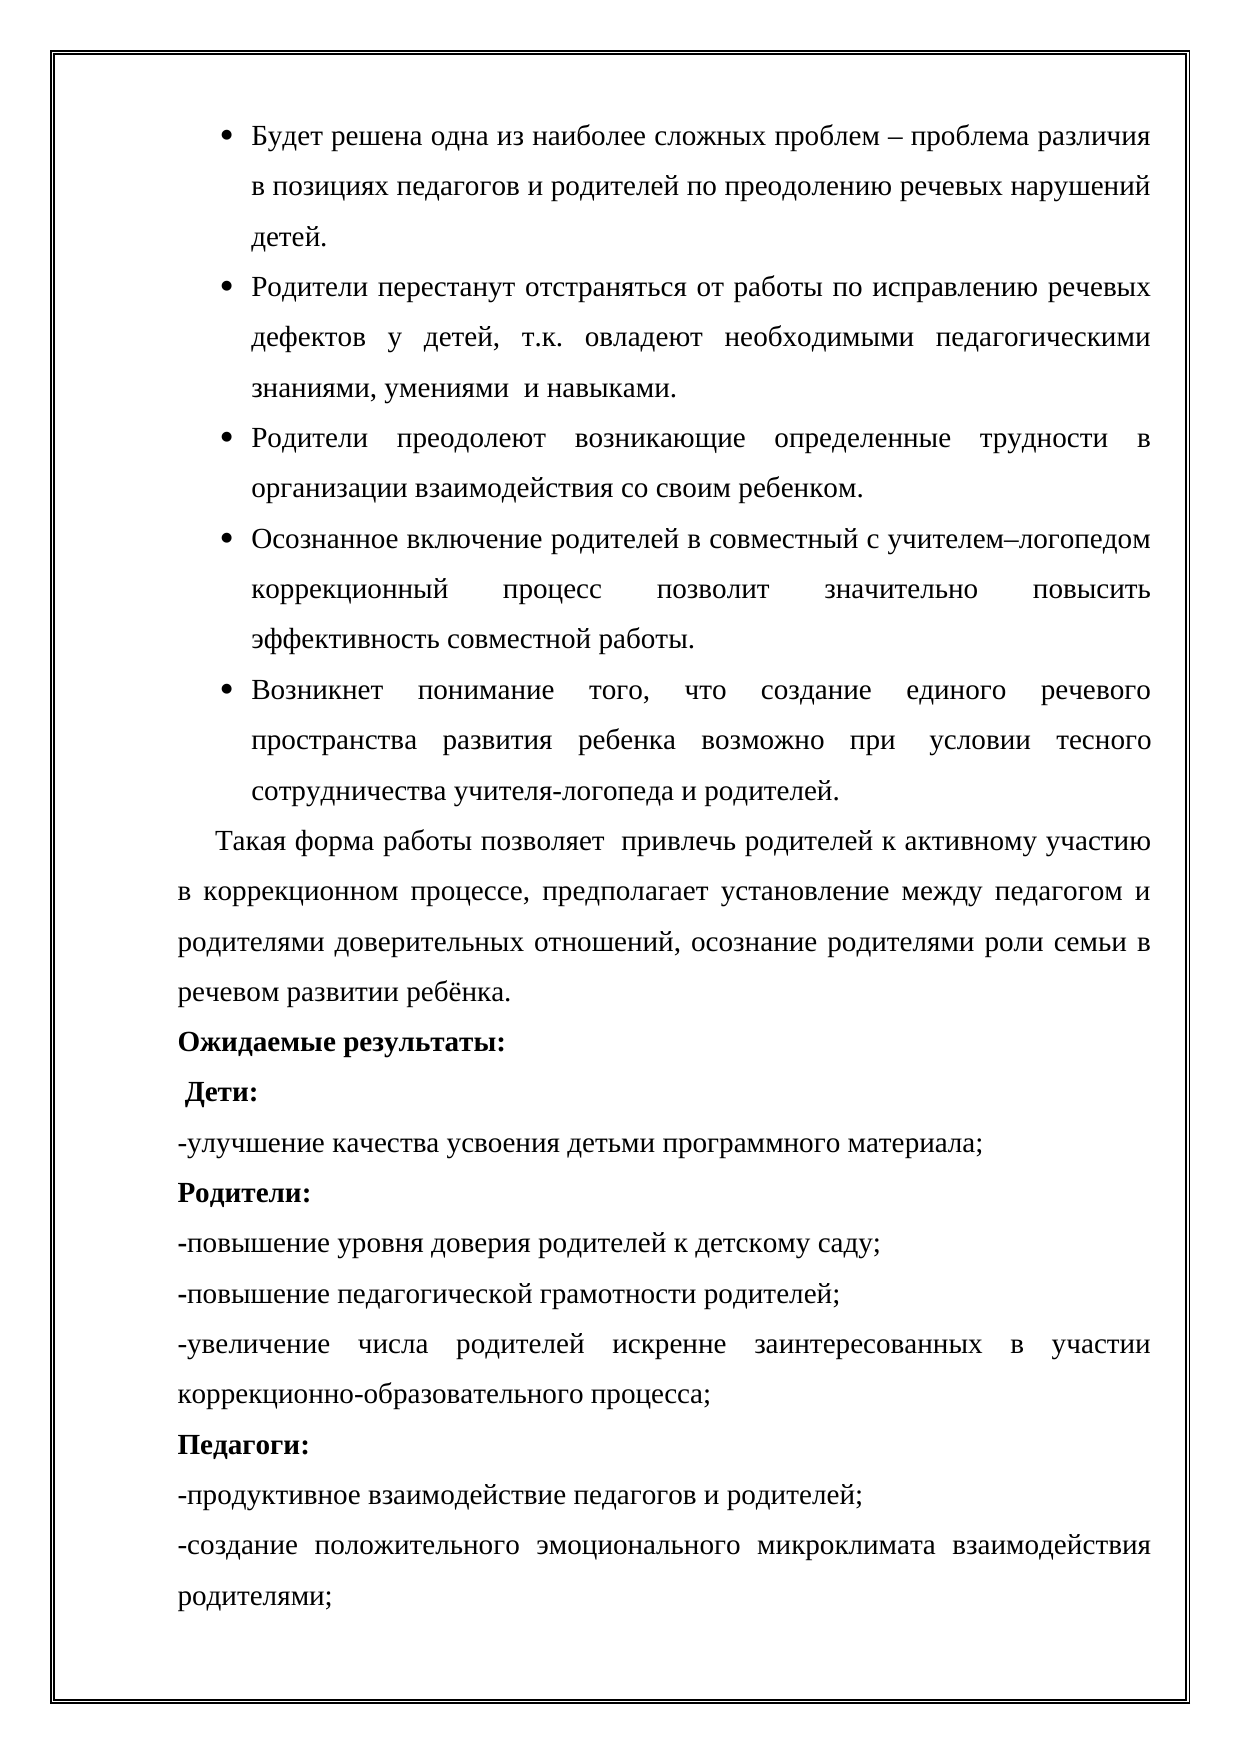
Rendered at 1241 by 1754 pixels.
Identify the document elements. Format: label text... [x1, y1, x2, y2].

text Педагоги: [177, 1427, 1152, 1460]
text -повышение педагогической грамотности родителей; [177, 1276, 1152, 1309]
text Такая форма работы позволяет привлечь родителей к активному участию в коррекционном процессе, предполагает установление между педагогом и родителями доверительных отношений, осознание родителями роли семьи в речевом развитии ребёнка. [177, 823, 1152, 1007]
list Возникнет понимание того, что создание единого речевого пространства развития ребенка возможно при условии тесного сотрудничества учителя-логопеда и родителей. [222, 672, 1152, 806]
text -улучшение качества усвоения детьми программного материала; [177, 1125, 1152, 1158]
text Родители: [177, 1175, 1152, 1209]
text -повышение уровня доверия родителей к детскому саду; [177, 1226, 1152, 1259]
text -создание положительного эмоционального микроклимата взаимодействия родителями; [177, 1527, 1152, 1611]
text -увеличение числа родителей искренне заинтересованных в участии коррекционно-образовательного процесса; [177, 1326, 1152, 1410]
text Ожидаемые результаты: [177, 1024, 1152, 1058]
list Родители преодолеют возникающие определенные трудности в организации взаимодействия со своим ребенком. [222, 420, 1152, 504]
text Дети: [177, 1074, 1152, 1108]
list Родители перестанут отстраняться от работы по исправлению речевых дефектов у детей, т.к. овладеют необходимыми педагогическими знаниями, умениями и навыками. [222, 269, 1152, 403]
list Осознанное включение родителей в совместный с учителем–логопедом коррекционный процесс позволит значительно повысить эффективность совместной работы. [222, 521, 1152, 655]
list Будет решена одна из наиболее сложных проблем – проблема различия в позициях педагогов и родителей по преодолению речевых нарушений детей. [222, 118, 1152, 252]
text -продуктивное взаимодействие педагогов и родителей; [177, 1477, 1152, 1511]
